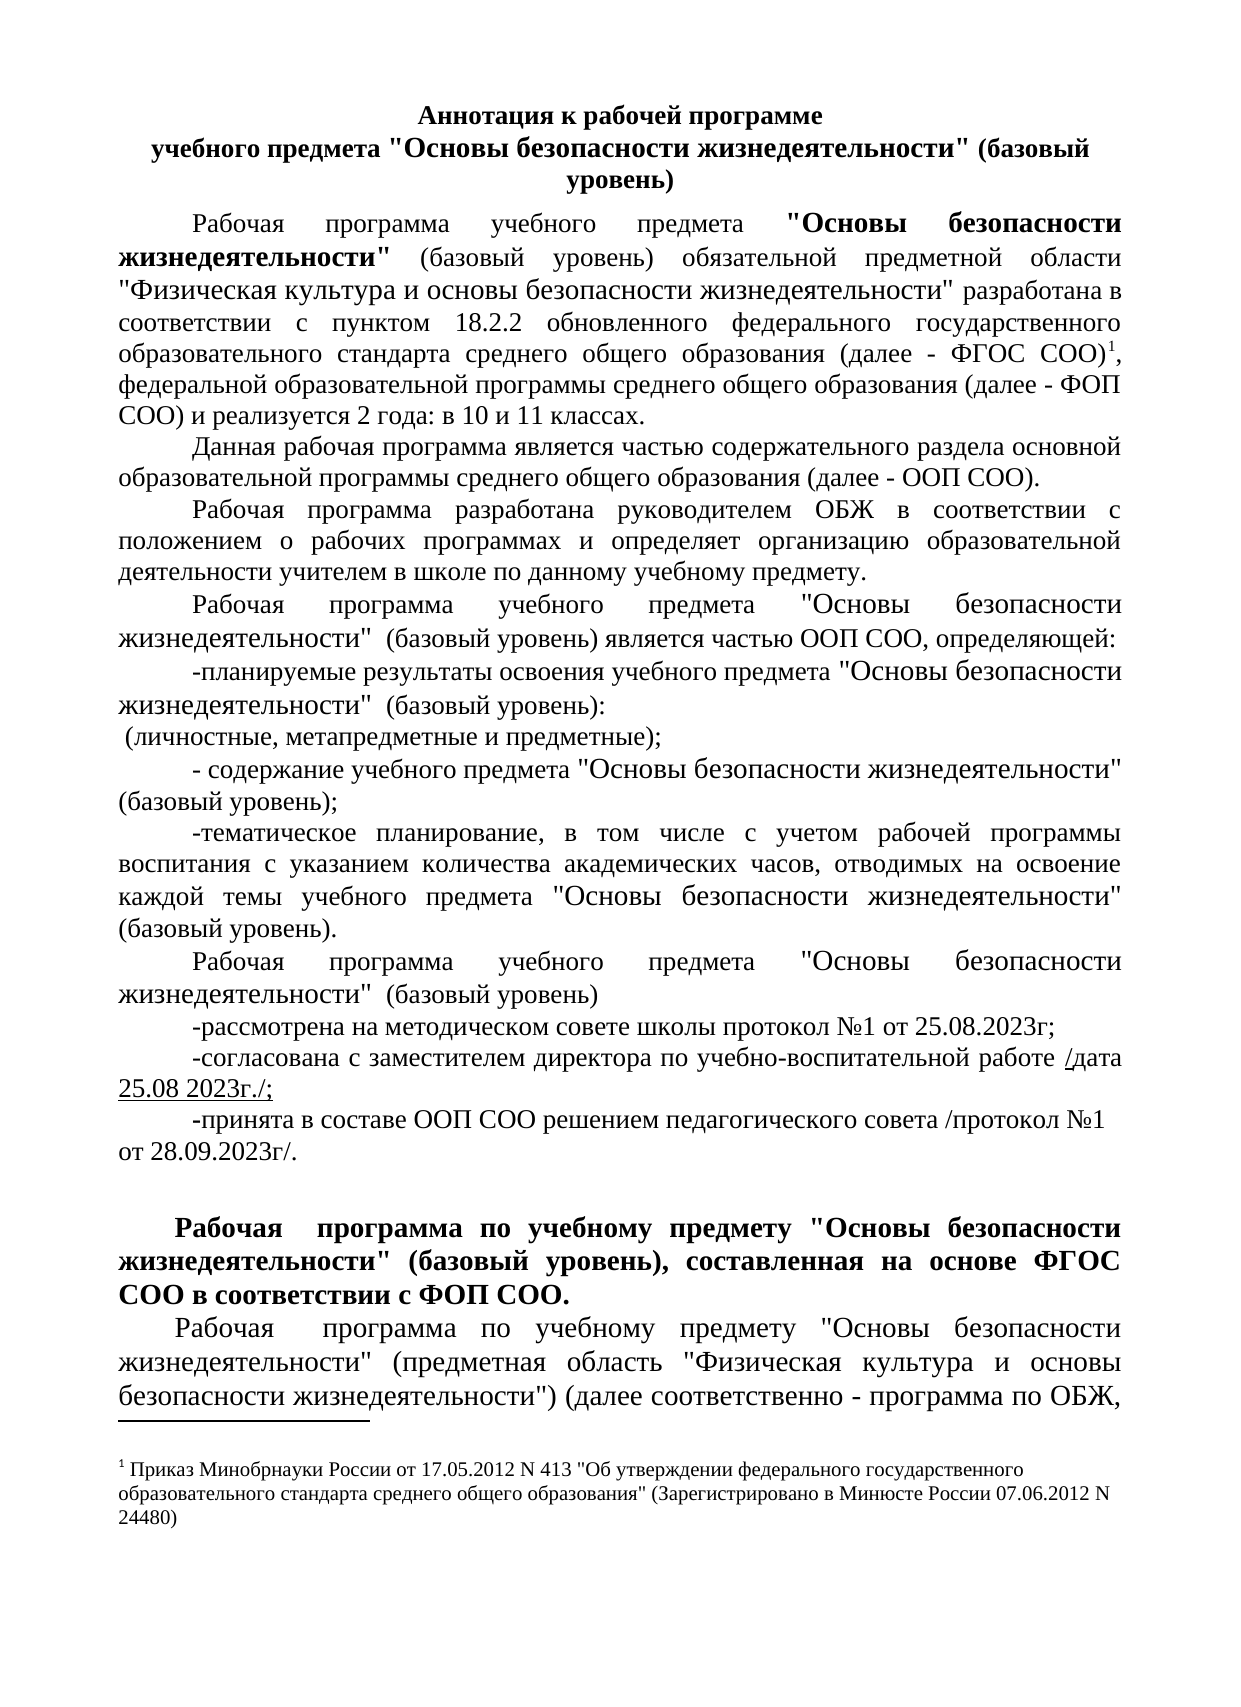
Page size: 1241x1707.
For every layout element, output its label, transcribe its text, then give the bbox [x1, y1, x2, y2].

text -принята в составе ООП СОО решением педагогического совета /протокол №1 от 28.09.2023г/. [118, 1104, 1122, 1166]
text -планируемые результаты освоения учебного предмета "Основы безопасности жизнедеятельности" (базовый уровень): [118, 653, 1122, 720]
text Данная рабочая программа является частью содержательного раздела основной образовательной программы среднего общего образования (далее - ООП СОО). [118, 430, 1122, 493]
text учебного предмета "Основы безопасности жизнедеятельности" (базовый уровень) [118, 130, 1122, 195]
text Рабочая программа учебного предмета "Основы безопасности жизнедеятельности" (базовый уровень) обязательной предметной области "Физическая культура и основы безопасности жизнедеятельности" разработана в соответствии с пунктом 18.2.2 обновленного федерального государственного образовательного стандарта среднего общего образования (далее - ФГОС СОО), федеральной образовательной программы среднего общего образования (далее - ФОП СОО) и реализуется 2 года: в 10 и 11 классах. [118, 205, 1122, 430]
text - содержание учебного предмета "Основы безопасности жизнедеятельности" (базовый уровень); [118, 751, 1122, 816]
text Рабочая программа учебного предмета "Основы безопасности жизнедеятельности" (базовый уровень) [118, 943, 1122, 1010]
text Рабочая программа учебного предмета "Основы безопасности жизнедеятельности" (базовый уровень) является частью ООП СОО, определяющей: [118, 586, 1122, 653]
text Аннотация к рабочей программе [118, 99, 1122, 130]
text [118, 1311, 1122, 1411]
text Рабочая программа разработана руководителем ОБЖ в соответствии с положением о рабочих программах и определяет организацию образовательной деятельности учителем в школе по данному учебному предмету. [118, 493, 1122, 586]
text Рабочая программа по учебному предмету "Основы безопасности жизнедеятельности" (базовый уровень), составленная на основе ФГОС СОО в соответствии с ФОП СОО. [118, 1210, 1122, 1311]
text (личностные, метапредметные и предметные); [118, 720, 1122, 751]
text -тематическое планирование, в том числе с учетом рабочей программы воспитания с указанием количества академических часов, отводимых на освоение каждой темы учебного предмета "Основы безопасности жизнедеятельности" (базовый уровень). [118, 816, 1122, 943]
text -согласована с заместителем директора по учебно-воспитательной работе /дата 25.08 2023г./; [118, 1041, 1122, 1104]
text -рассмотрена на методическом совете школы протокол №1 от 25.08.2023г; [118, 1010, 1122, 1041]
